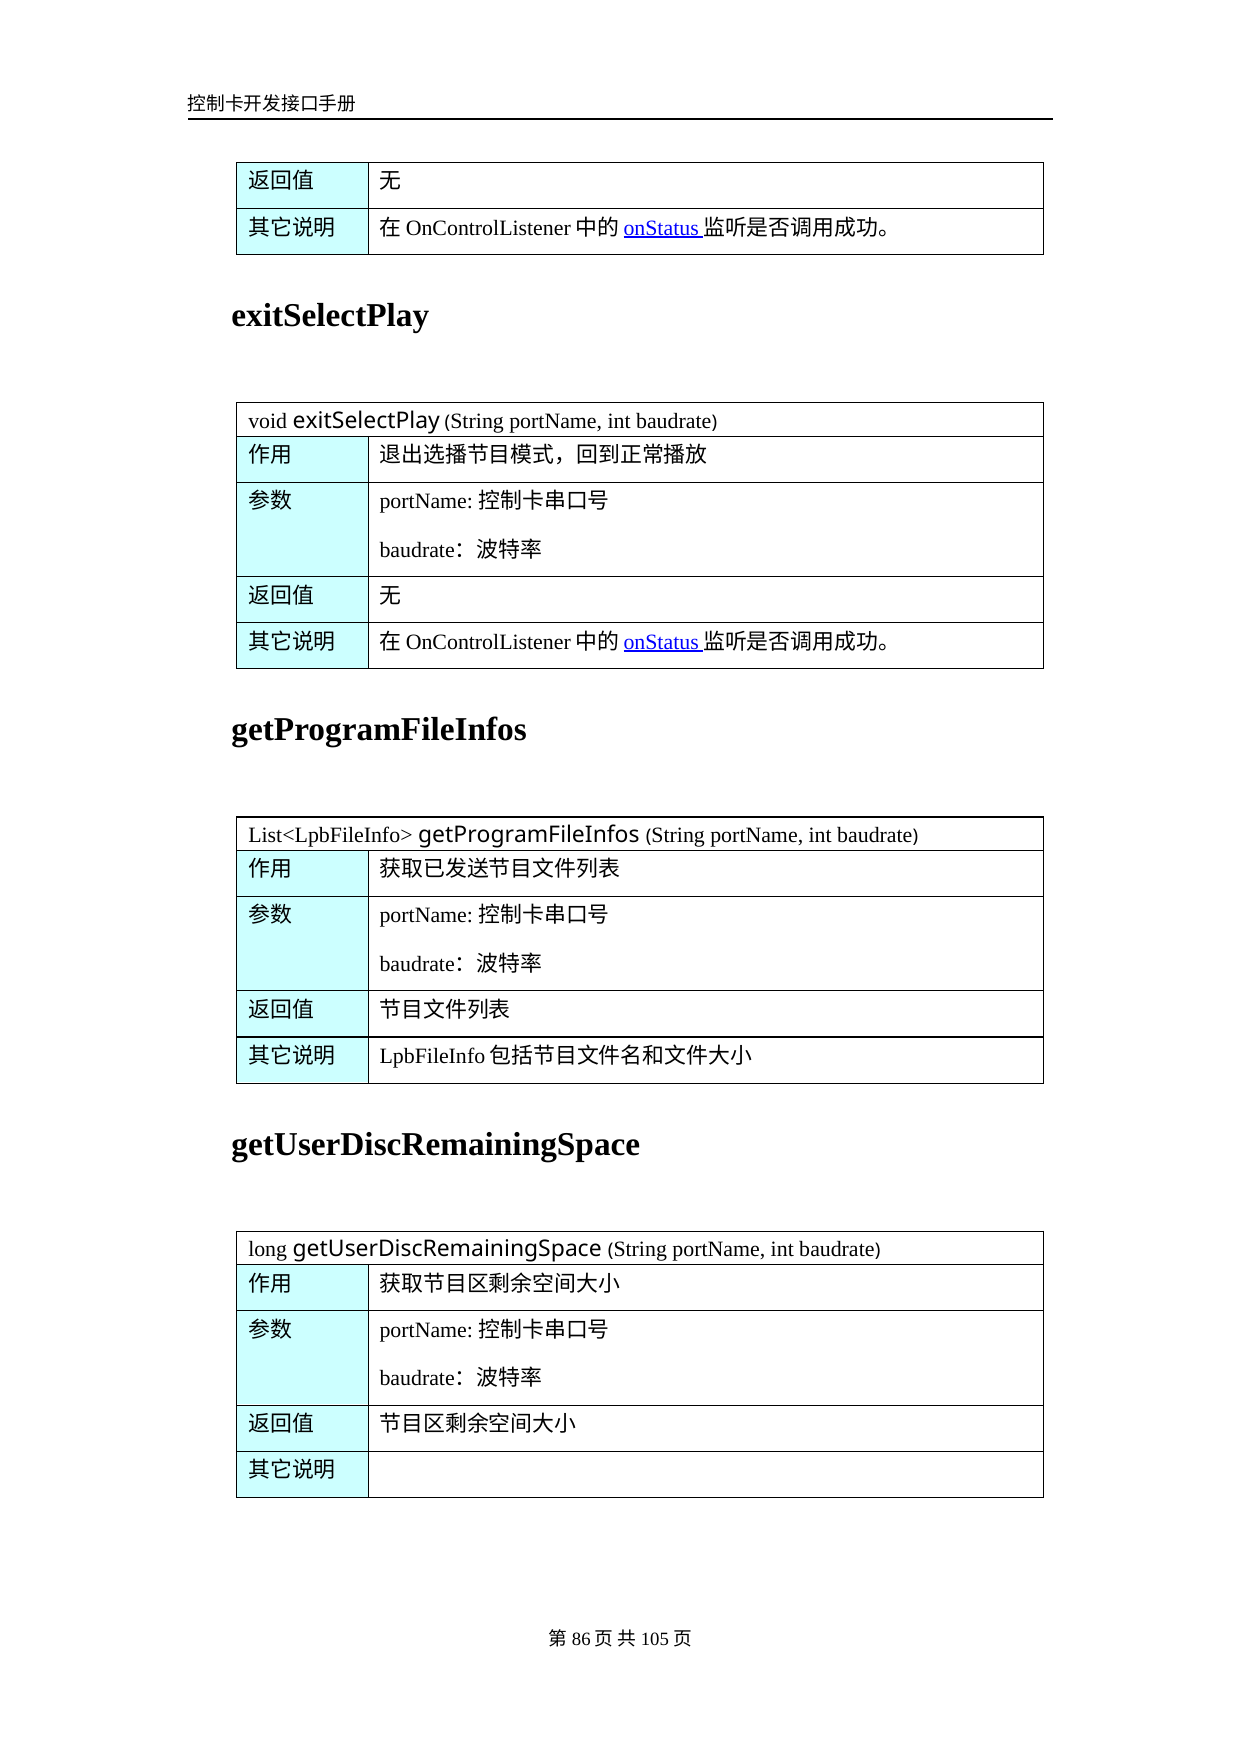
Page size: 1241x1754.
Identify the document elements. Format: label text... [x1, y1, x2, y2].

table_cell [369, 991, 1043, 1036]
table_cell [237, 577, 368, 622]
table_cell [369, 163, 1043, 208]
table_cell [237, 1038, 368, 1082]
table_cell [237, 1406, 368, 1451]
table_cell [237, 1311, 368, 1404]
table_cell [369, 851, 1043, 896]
subtitle exitSelectPlay [187, 282, 1053, 347]
subtitle getUserDiscRemainingSpace [187, 1111, 1053, 1176]
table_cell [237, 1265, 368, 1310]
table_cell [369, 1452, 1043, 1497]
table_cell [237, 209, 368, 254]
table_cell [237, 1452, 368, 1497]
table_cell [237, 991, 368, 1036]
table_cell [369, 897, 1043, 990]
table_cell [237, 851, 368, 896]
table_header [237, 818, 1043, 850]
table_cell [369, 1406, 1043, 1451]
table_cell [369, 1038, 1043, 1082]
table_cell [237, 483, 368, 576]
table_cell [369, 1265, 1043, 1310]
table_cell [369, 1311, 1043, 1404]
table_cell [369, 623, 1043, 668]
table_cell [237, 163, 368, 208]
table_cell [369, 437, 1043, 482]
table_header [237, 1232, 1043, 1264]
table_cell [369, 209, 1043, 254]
subtitle getProgramFileInfos [187, 696, 1053, 761]
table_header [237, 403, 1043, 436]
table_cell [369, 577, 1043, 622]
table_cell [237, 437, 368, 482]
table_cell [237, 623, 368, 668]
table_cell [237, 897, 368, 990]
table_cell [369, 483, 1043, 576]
